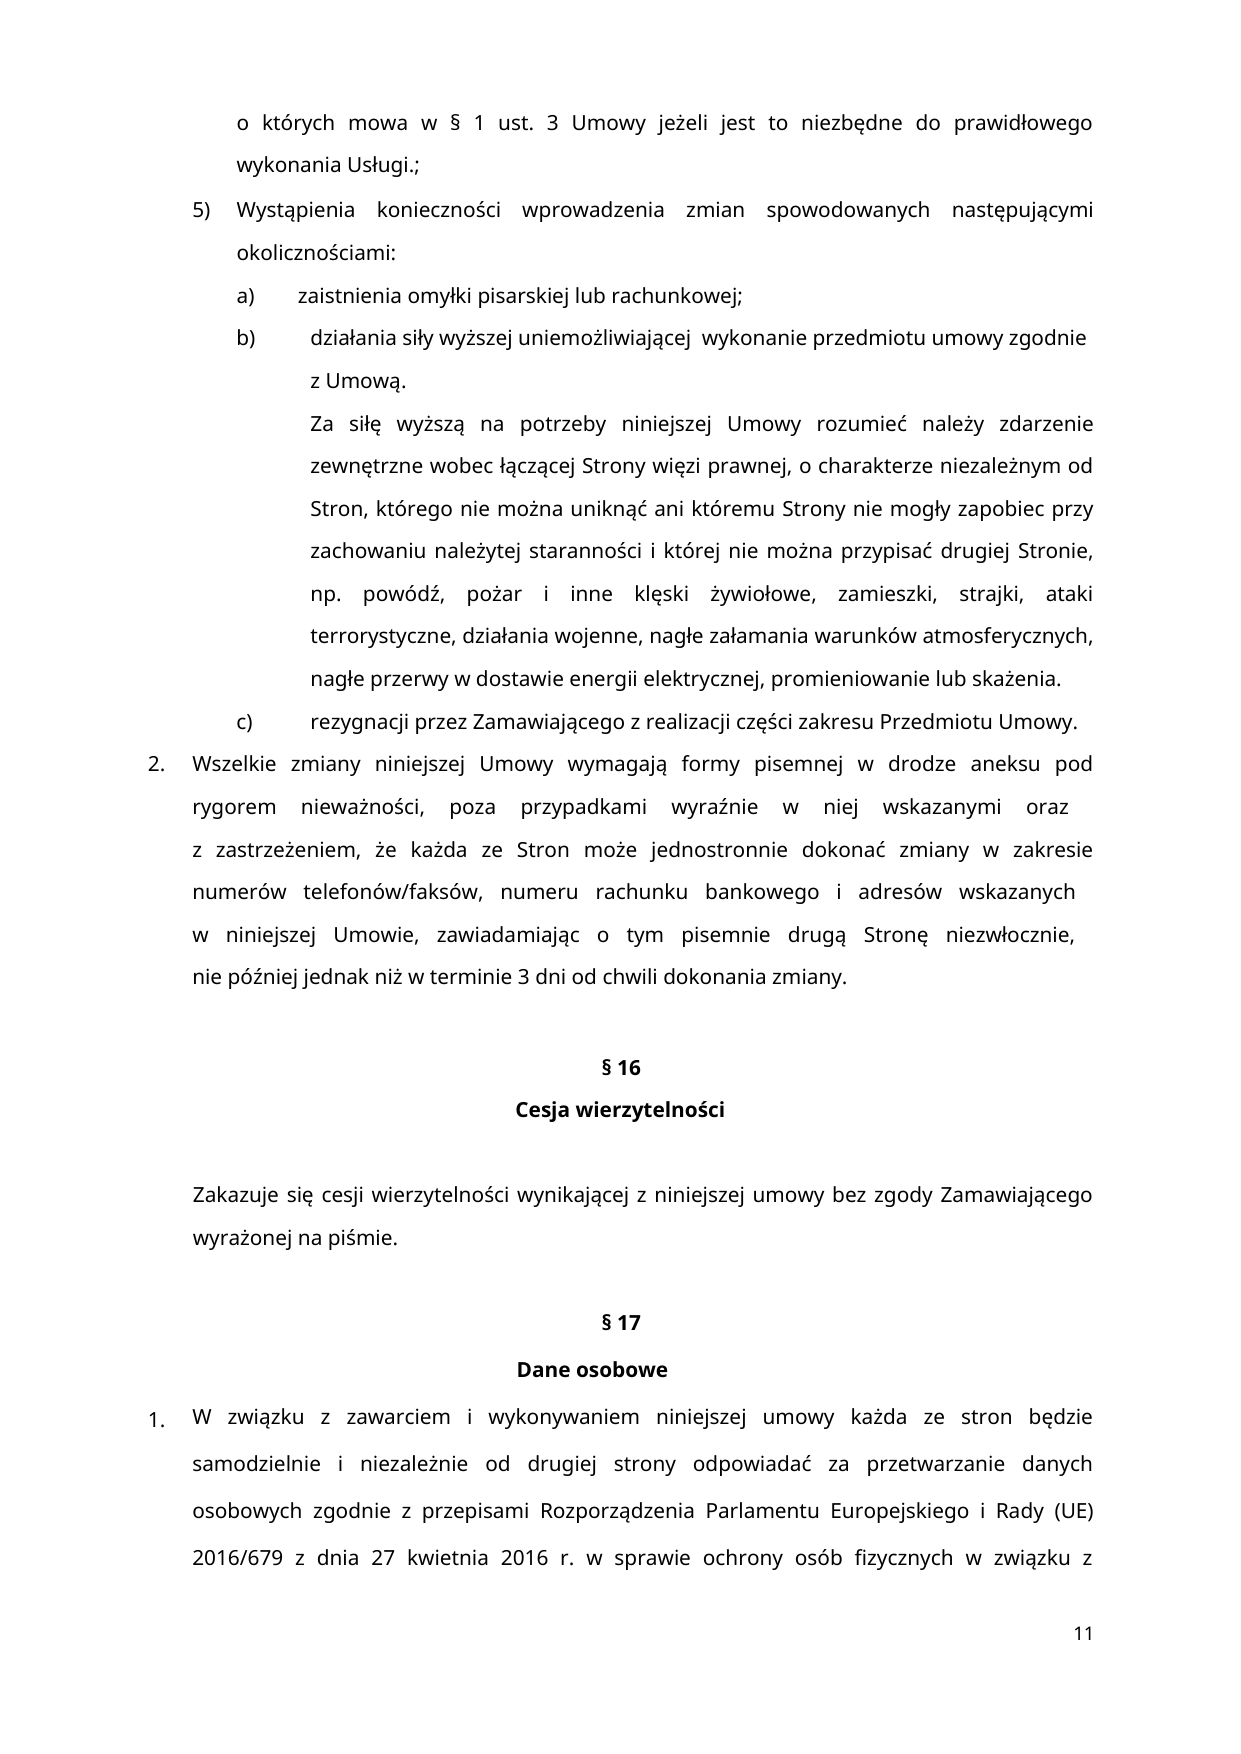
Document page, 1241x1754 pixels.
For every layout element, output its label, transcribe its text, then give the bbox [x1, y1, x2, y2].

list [148, 1402, 1094, 1574]
text § 17 [148, 1308, 1094, 1339]
text Cesja wierzytelności [148, 1095, 1092, 1124]
list Wystąpienia konieczności wprowadzenia zmian spowodowanych następującymi okolicznościami: [192, 196, 1094, 267]
list działania siły wyższej uniemożliwiającej wykonanie przedmiotu umowy zgodnie z Umową. [236, 323, 1094, 394]
list rezygnacji przez Zamawiającego z realizacji części zakresu Przedmiotu Umowy. [236, 707, 1094, 735]
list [192, 108, 1094, 179]
list zaistnienia omyłki pisarskiej lub rachunkowej; [236, 281, 1094, 309]
list Wszelkie zmiany niniejszej Umowy wymagają formy pisemnej w drodze aneksu pod rygorem nieważności, poza przypadkami wyraźnie w niej wskazanymi oraz z zastrzeżeniem, że każda ze Stron może jednostronnie dokonać zmiany w zakresie numerów telefonów/faksów, numeru rachunku bankowego i adresów wskazanych w niniejszej Umowie, zawiadamiając o tym pisemnie drugą Stronę niezwłocznie, nie później jednak niż w terminie 3 dni od chwili dokonania zmiany. [148, 749, 1094, 991]
text Dane osobowe [516, 1355, 1094, 1386]
text Za siłę wyższą na potrzeby niniejszej Umowy rozumieć należy zdarzenie zewnętrzne wobec łączącej Strony więzi prawnej, o charakterze niezależnym od Stron, którego nie można uniknąć ani któremu Strony nie mogły zapobiec przy zachowaniu należytej staranności i której nie można przypisać drugiej Stronie, np. powódź, pożar i inne klęski żywiołowe, zamieszki, strajki, ataki terrorystyczne, działania wojenne, nagłe załamania warunków atmosferycznych, nagłe przerwy w dostawie energii elektrycznej, promieniowanie lub skażenia. [310, 409, 1094, 693]
text § 16 [148, 1053, 1094, 1081]
text Zakazuje się cesji wierzytelności wynikającej z niniejszej umowy bez zgody Zamawiającego wyrażonej na piśmie. [193, 1181, 1094, 1252]
